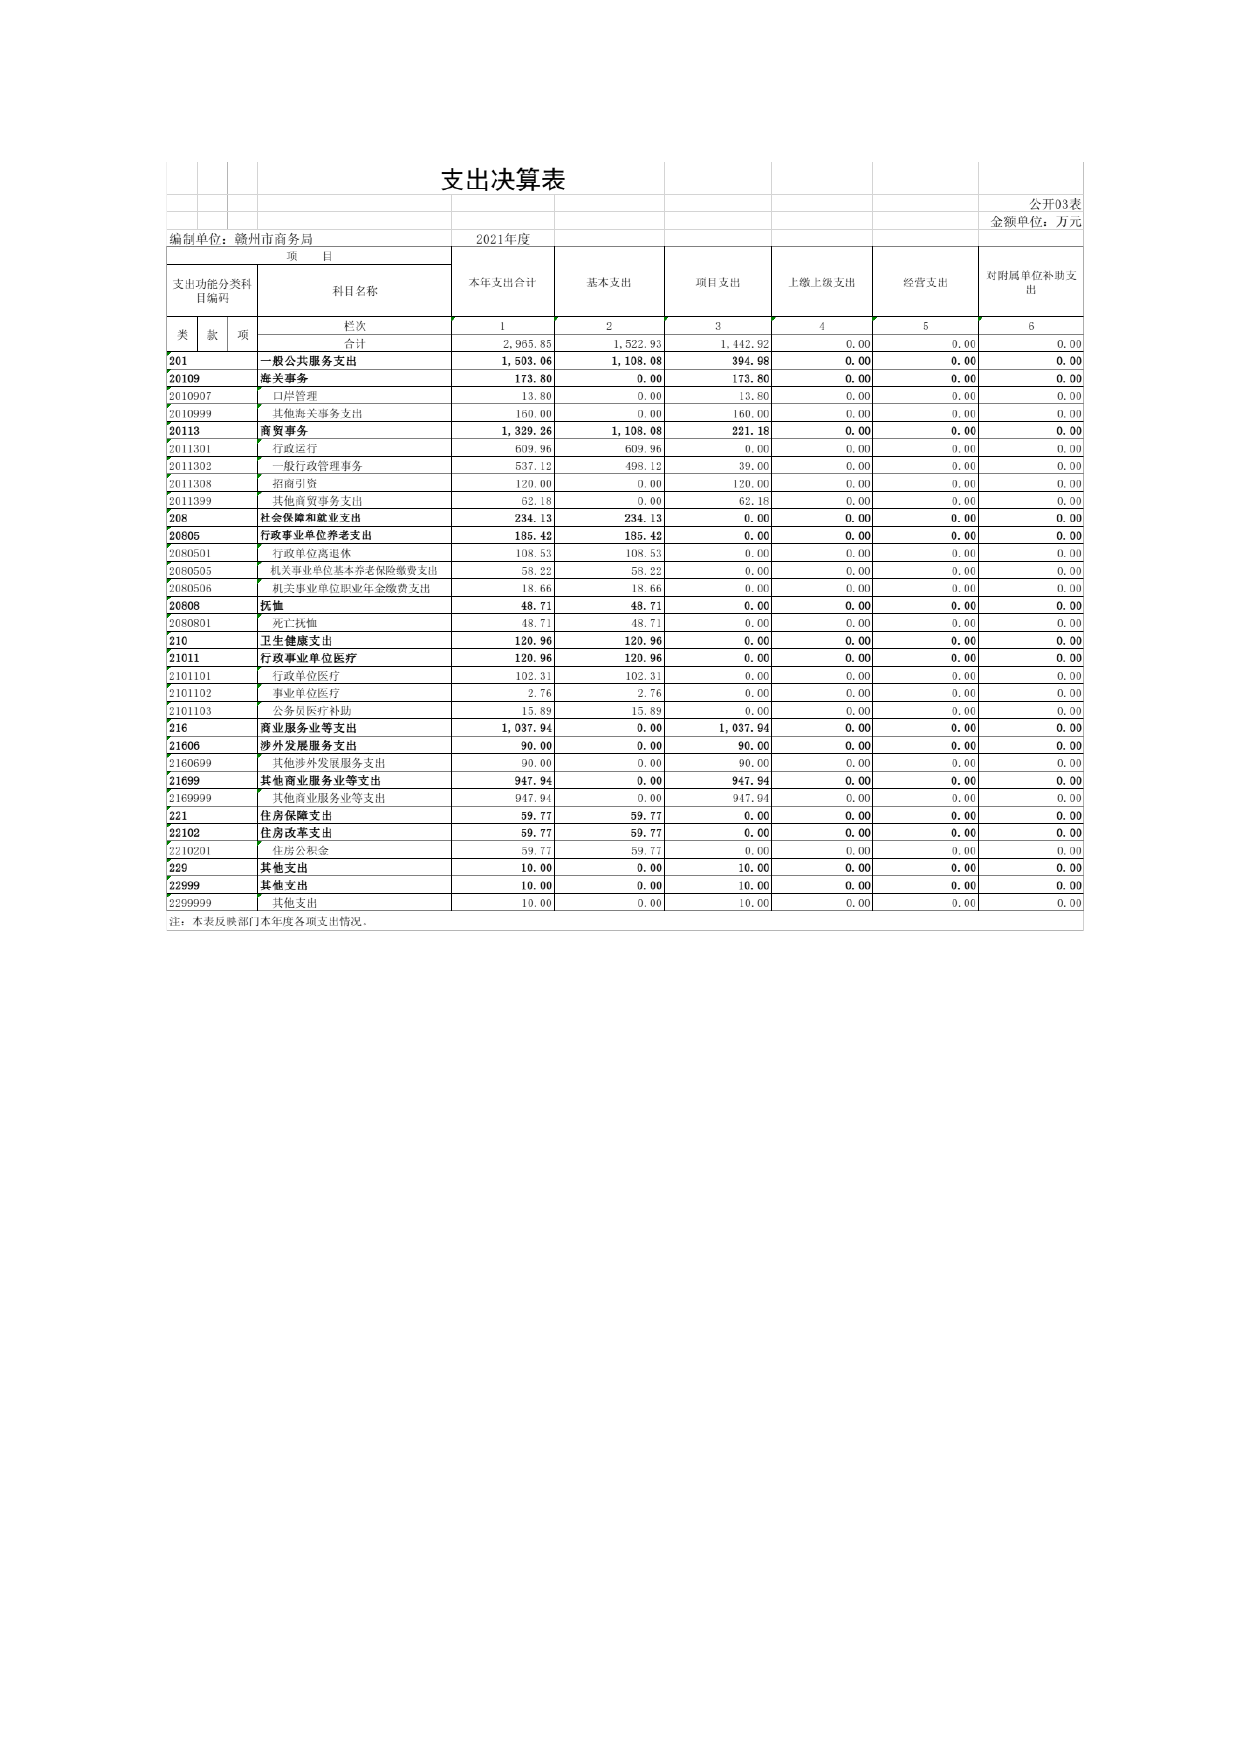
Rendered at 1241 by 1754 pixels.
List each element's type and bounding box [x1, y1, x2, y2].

picture [166, 162, 1084, 931]
